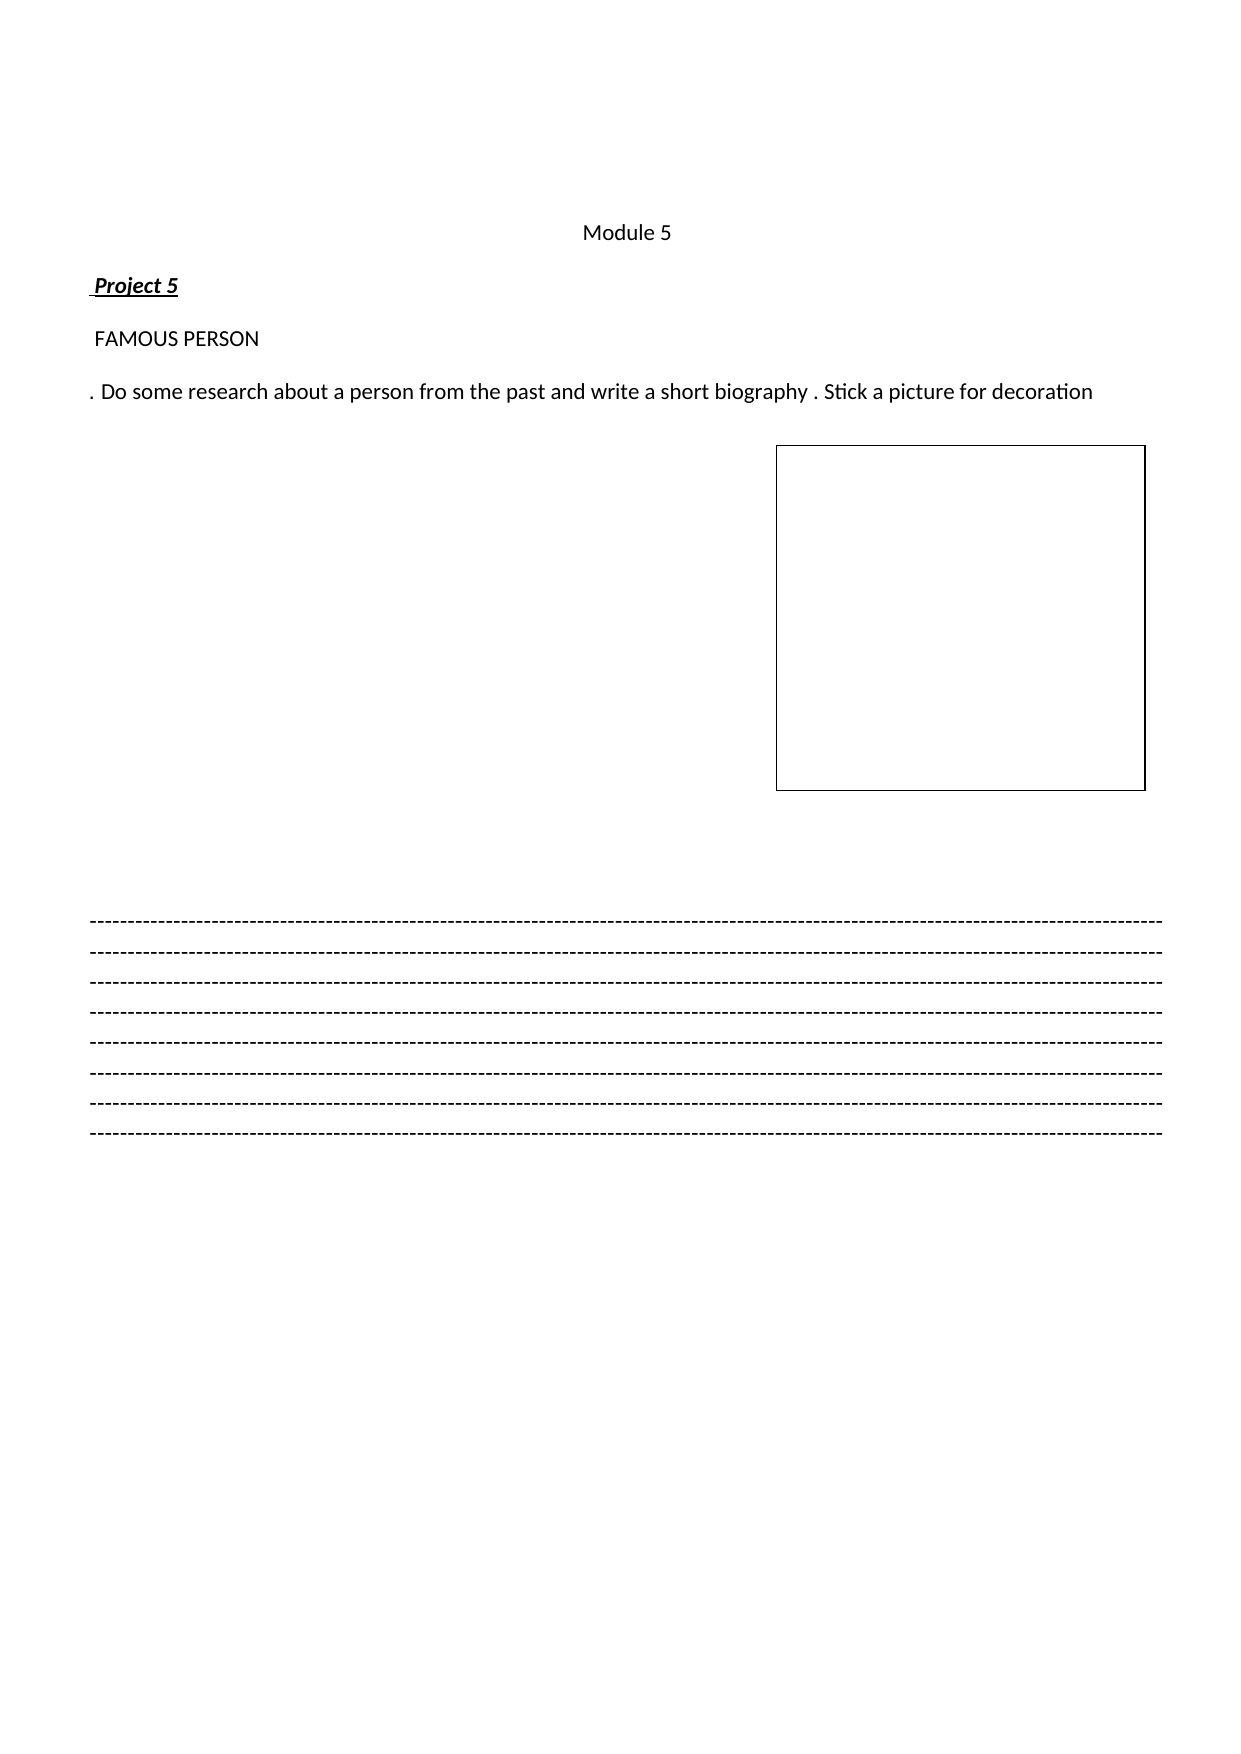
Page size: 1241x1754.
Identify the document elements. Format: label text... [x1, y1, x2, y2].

table_header [777, 446, 1144, 790]
text Do some research about a person from the past and write a short biography . Stick a picture for decoration . [88, 377, 1166, 405]
text ------------------------------------------------------------------------------------------------------------------------------------------------------------------------------------------------------------------------------------------------------------------------------------------------------------------------------------------------------------------------------------------------------------------------------------------------------------------------------------------------------------------------------------------------------------------------------------------------------------------------------------------------------------------------------------------------------------------------------------------------------------------------------------------------------------------------------------------------------------------------------------------------------------------------------------------------------------------------------------------------------------------------------------------------------------------------------------------------------------------------------------------------------------------------ [88, 907, 1166, 1145]
text Module 5 [88, 218, 1166, 246]
text Project 5 [88, 271, 1166, 299]
text FAMOUS PERSON [88, 324, 1166, 352]
